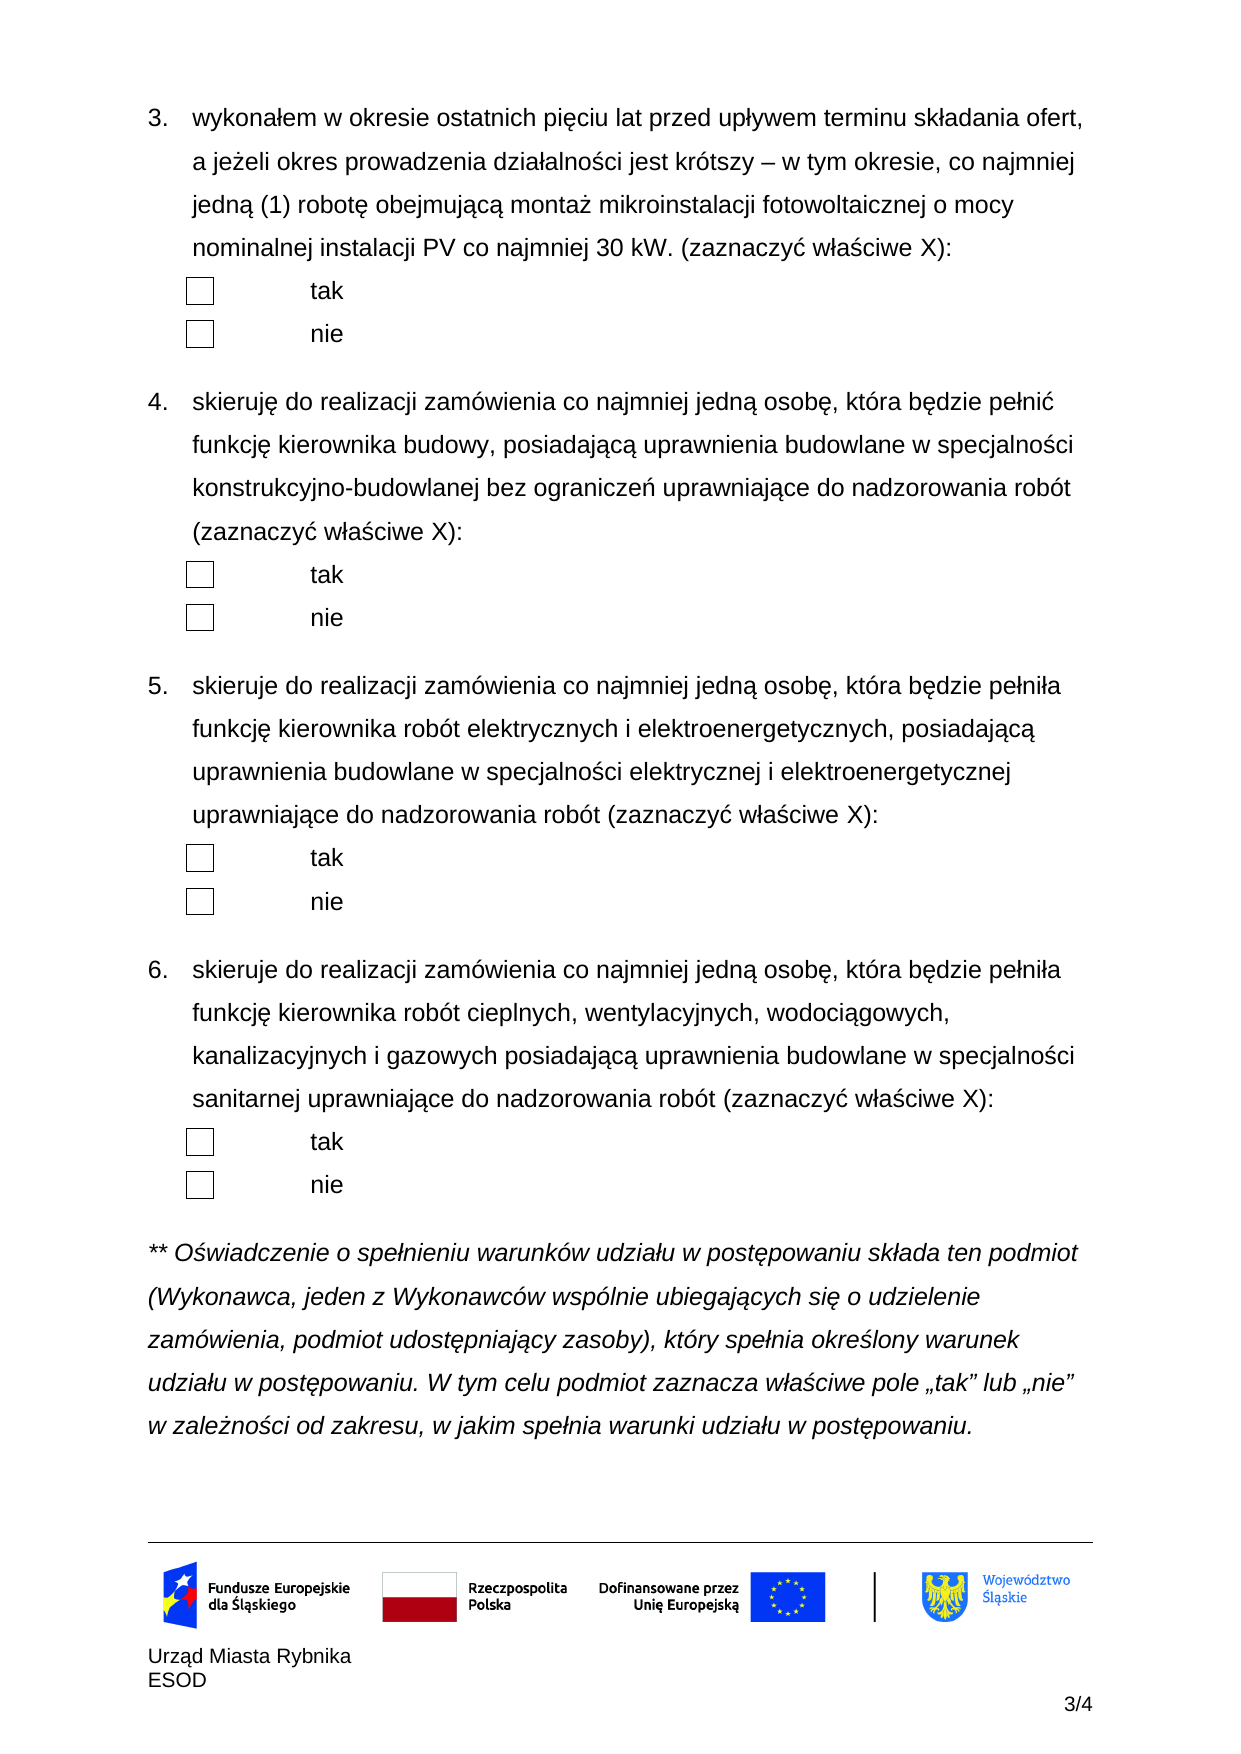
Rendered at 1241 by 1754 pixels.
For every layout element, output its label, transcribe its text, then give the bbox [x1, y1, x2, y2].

text tak [185, 560, 1087, 588]
text nie [185, 1170, 1087, 1199]
text ** Oświadczenie o spełnieniu warunków udziału w postępowaniu składa ten podmiot (Wykonawca, jeden z Wykonawców wspólnie ubiegających się o udzielenie zamówienia, podmiot udostępniający zasoby), który spełnia określony warunek udziału w postępowaniu. W tym celu podmiot zaznacza właściwe pole „tak” lub „nie” w zależności od zakresu, w jakim spełnia warunki udziału w postępowaniu. [148, 1238, 1093, 1440]
text tak [185, 276, 1087, 305]
text nie [185, 319, 1087, 348]
text tak [185, 1127, 1087, 1156]
text nie [185, 887, 1087, 915]
picture [147, 1545, 1085, 1645]
list skieruje do realizacji zamówienia co najmniej jedną osobę, która będzie pełniła funkcję kierownika robót elektrycznych i elektroenergetycznych, posiadającą uprawnienia budowlane w specjalności elektrycznej i elektroenergetycznej uprawniające do nadzorowania robót (zaznaczyć właściwe X): [148, 671, 1093, 829]
list wykonałem w okresie ostatnich pięciu lat przed upływem terminu składania ofert, a jeżeli okres prowadzenia działalności jest krótszy – w tym okresie, co najmniej jedną (1) robotę obejmującą montaż mikroinstalacji fotowoltaicznej o mocy nominalnej instalacji PV co najmniej 30 kW. (zaznaczyć właściwe X): [148, 103, 1093, 262]
text nie [185, 603, 1087, 632]
text tak [185, 843, 1087, 872]
list skieruje do realizacji zamówienia co najmniej jedną osobę, która będzie pełniła funkcję kierownika robót cieplnych, wentylacyjnych, wodociągowych, kanalizacyjnych i gazowych posiadającą uprawnienia budowlane w specjalności sanitarnej uprawniające do nadzorowania robót (zaznaczyć właściwe X): [148, 955, 1093, 1113]
list skieruję do realizacji zamówienia co najmniej jedną osobę, która będzie pełnić funkcję kierownika budowy, posiadającą uprawnienia budowlane w specjalności konstrukcyjno-budowlanej bez ograniczeń uprawniające do nadzorowania robót (zaznaczyć właściwe X): [148, 387, 1093, 545]
